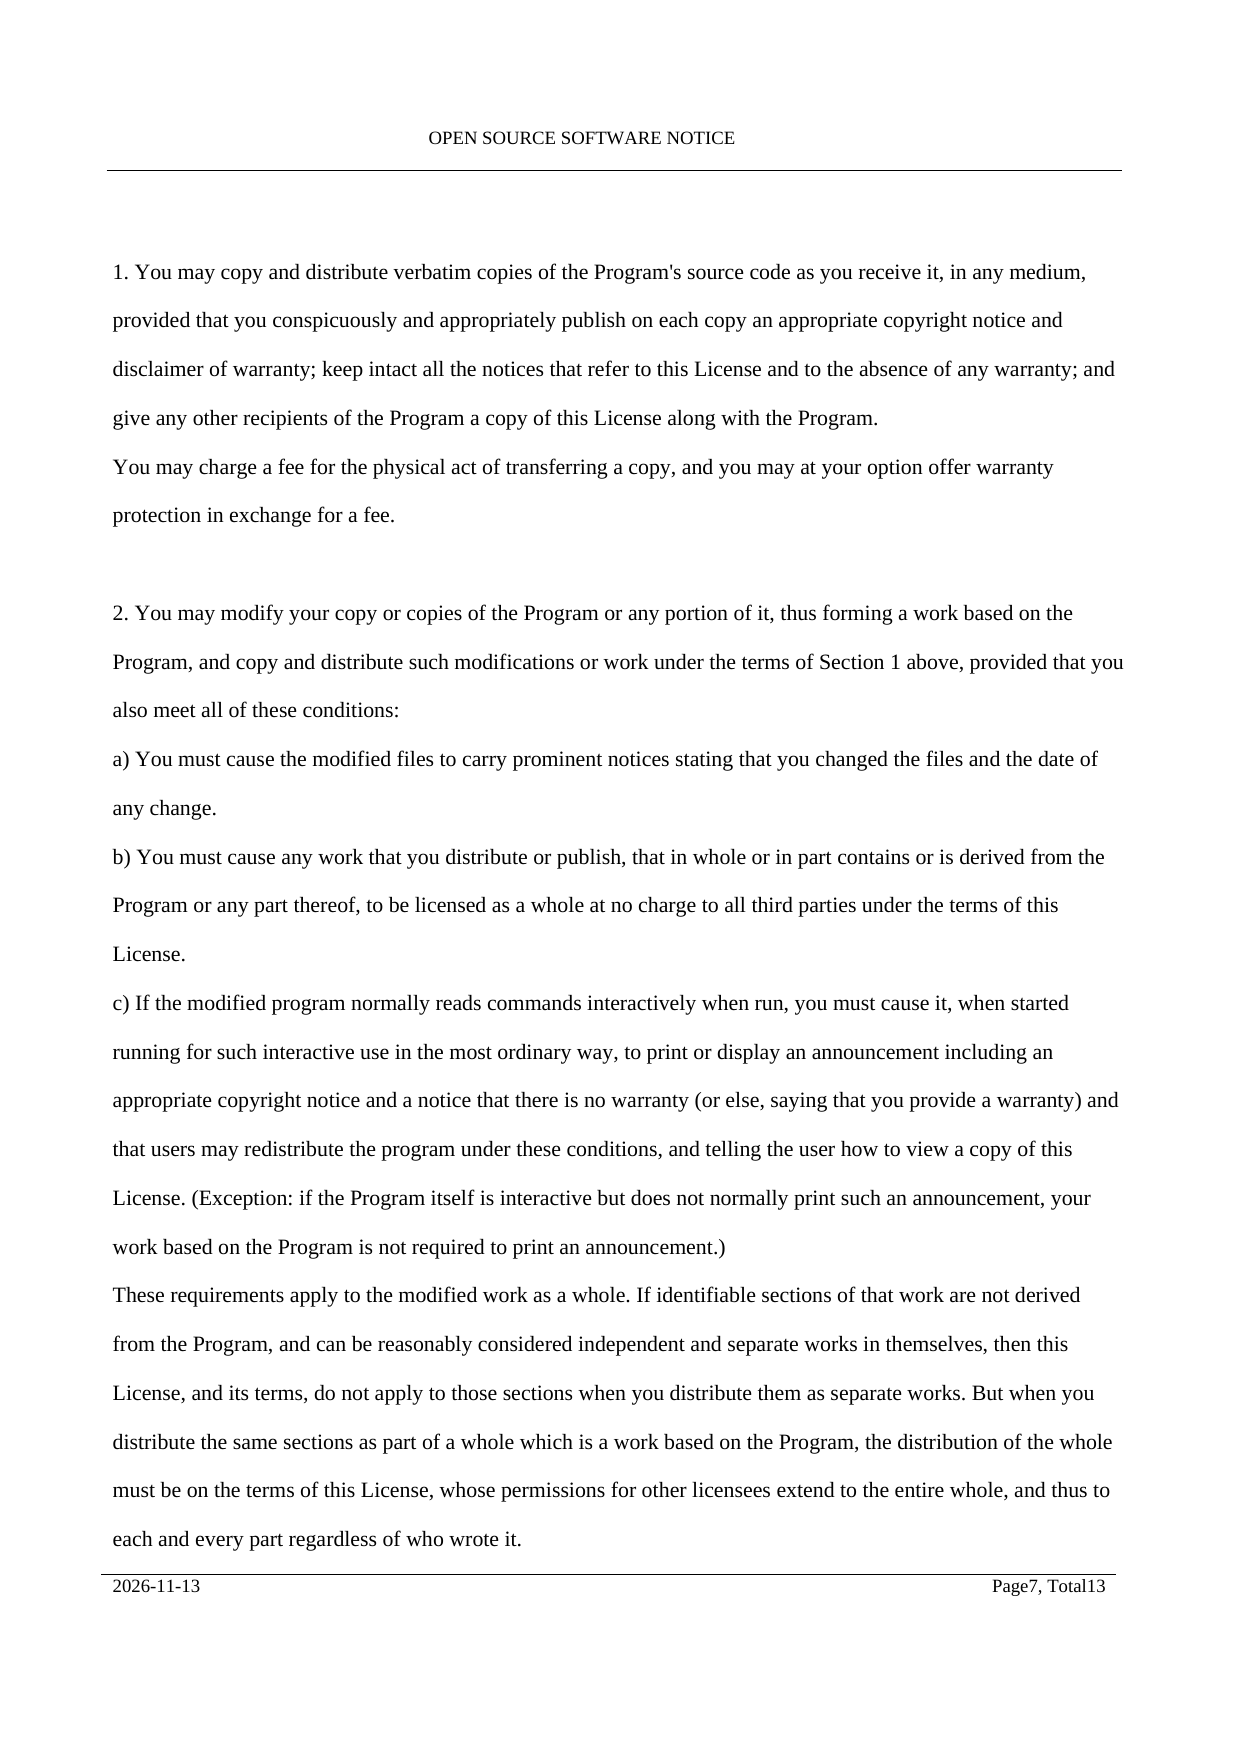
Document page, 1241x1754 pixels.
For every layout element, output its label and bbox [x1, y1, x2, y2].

text [112, 206, 1128, 1555]
